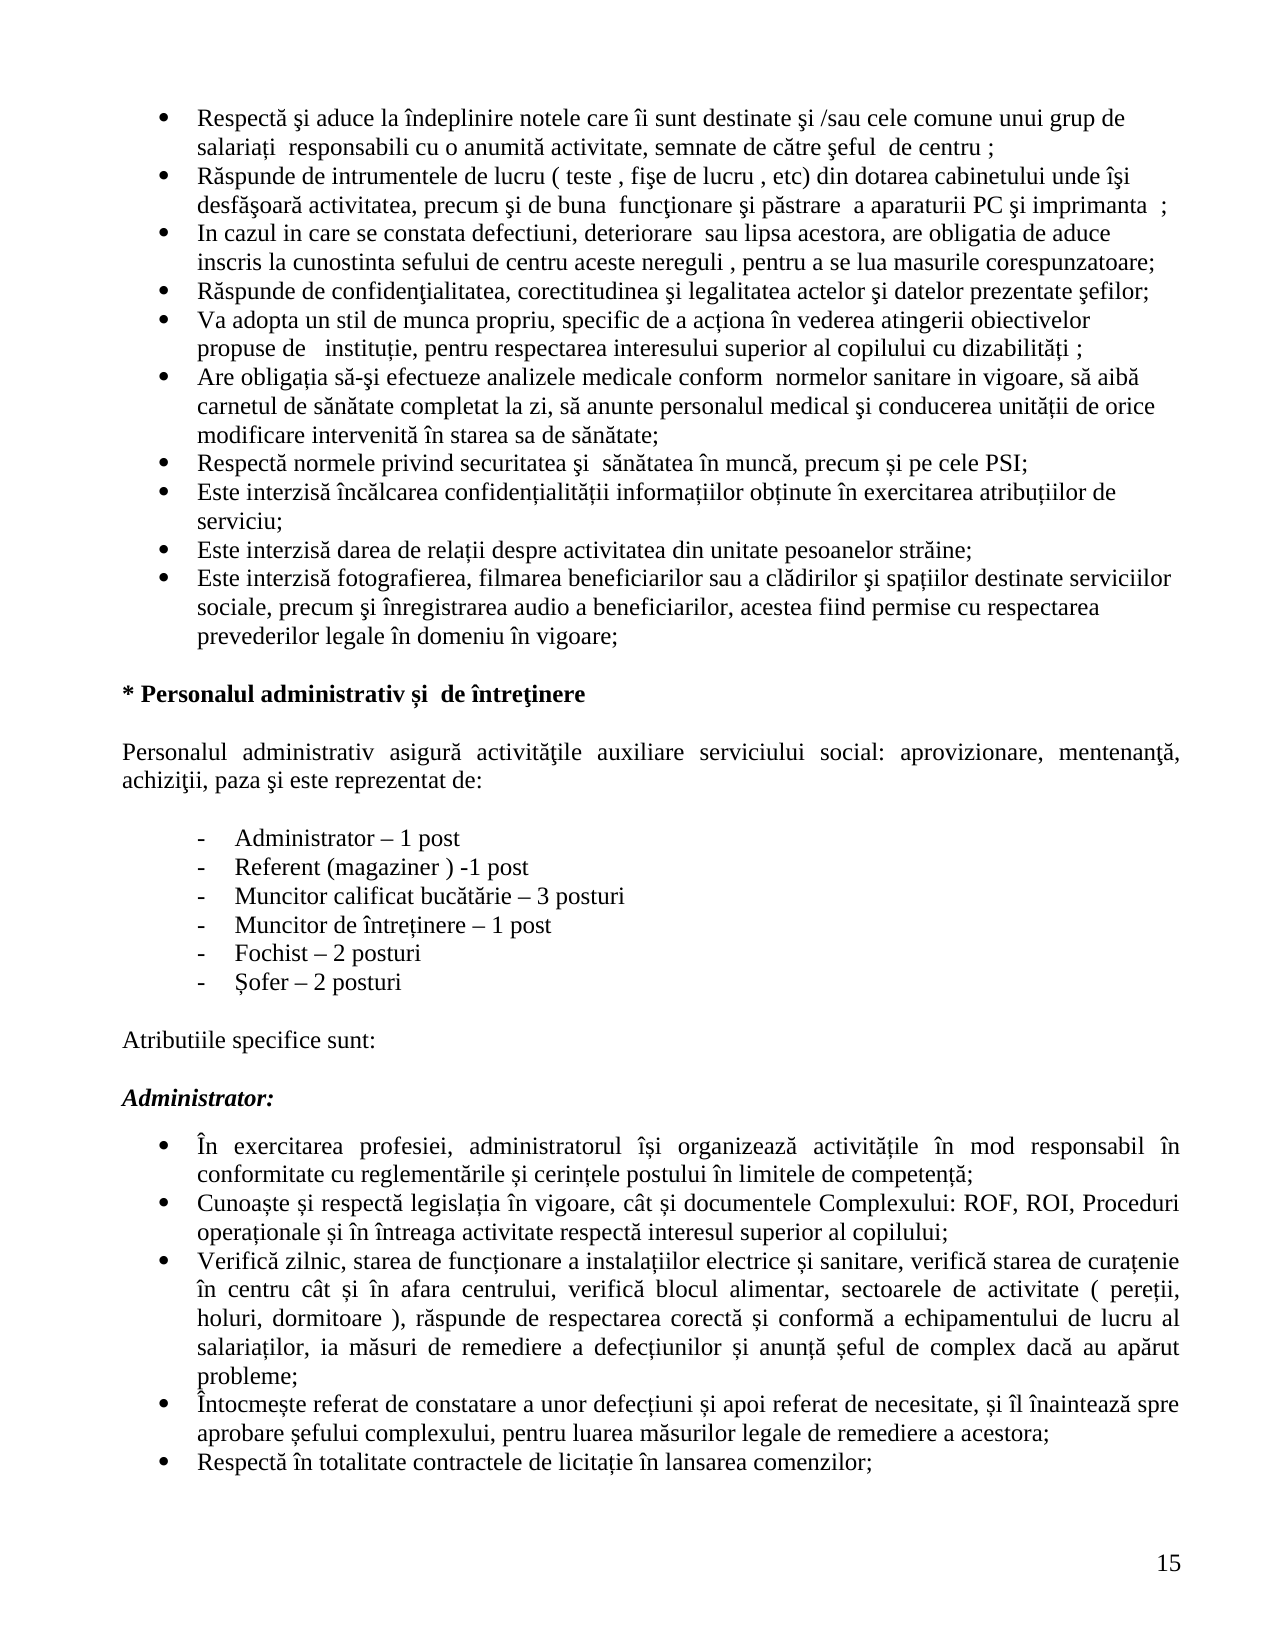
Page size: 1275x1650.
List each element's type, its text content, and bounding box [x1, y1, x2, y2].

text * Personalul administrativ și de întreţinere [122, 679, 1181, 708]
list Va adopta un stil de munca propriu, specific de a acționa în vederea atingerii obiectivelor propuse de instituție, pentru respectarea interesului superior al copilului cu dizabilități ; [159, 305, 1181, 362]
list Muncitor calificat bucătărie – 3 posturi [197, 881, 1181, 910]
list Verifică zilnic, starea de funcționare a instalațiilor electrice și sanitare, verifică starea de curațenie în centru cât și în afara centrului, verifică blocul alimentar, sectoarele de activitate ( pereții, holuri, dormitoare ), răspunde de respectarea corectă și conformă a echipamentului de lucru al salariaților, ia măsuri de remediere a defecțiunilor și anunță șeful de complex dacă au apărut probleme; [159, 1246, 1181, 1389]
list Fochist – 2 posturi [197, 938, 1181, 967]
list În exercitarea profesiei, administratorul își organizează activitățile în mod responsabil în conformitate cu reglementările și cerințele postului în limitele de competență; [159, 1131, 1181, 1188]
list Respectă în totalitate contractele de licitație în lansarea comenzilor; [159, 1447, 1181, 1476]
list In cazul in care se constata defectiuni, deteriorare sau lipsa acestora, are obligatia de aduce inscris la cunostinta sefului de centru aceste nereguli , pentru a se lua masurile corespunzatoare; [159, 218, 1181, 276]
list Cunoaște și respectă legislația în vigoare, cât și documentele Complexului: ROF, ROI, Proceduri operaționale și în întreaga activitate respectă interesul superior al copilului; [159, 1188, 1181, 1246]
list Respectă normele privind securitatea şi sănătatea în muncă, precum și pe cele PSI; [159, 448, 1181, 477]
text Atributiile specifice sunt: [122, 1025, 1181, 1054]
list Răspunde de intrumentele de lucru ( teste , fişe de lucru , etc) din dotarea cabinetului unde îşi desfăşoară activitatea, precum şi de buna funcţionare şi păstrare a aparaturii PC şi imprimanta ; [159, 161, 1181, 218]
list Administrator – 1 post [197, 823, 1181, 852]
list Este interzisă darea de relații despre activitatea din unitate pesoanelor străine; [159, 535, 1181, 563]
list Respectă şi aduce la îndeplinire notele care îi sunt destinate şi /sau cele comune unui grup de salariați responsabili cu o anumită activitate, semnate de către şeful de centru ; [159, 103, 1181, 161]
list Răspunde de confidenţialitatea, corectitudinea şi legalitatea actelor şi datelor prezentate şefilor; [159, 276, 1181, 305]
list Este interzisă fotografierea, filmarea beneficiarilor sau a clădirilor şi spațiilor destinate serviciilor sociale, precum şi înregistrarea audio a beneficiarilor, acestea fiind permise cu respectarea prevederilor legale în domeniu în vigoare; [159, 563, 1181, 650]
list Muncitor de întreținere – 1 post [197, 910, 1181, 938]
list Întocmește referat de constatare a unor defecțiuni și apoi referat de necesitate, și îl înaintează spre aprobare șefului complexului, pentru luarea măsurilor legale de remediere a acestora; [159, 1389, 1181, 1447]
list Are obligația să-şi efectueze analizele medicale conform normelor sanitare in vigoare, să aibă carnetul de sănătate completat la zi, să anunte personalul medical şi conducerea unității de orice modificare intervenită în starea sa de sănătate; [159, 362, 1181, 448]
list Referent (magaziner ) -1 post [197, 852, 1181, 881]
text Personalul administrativ asigură activităţile auxiliare serviciului social: aprovizionare, mentenanţă, achiziţii, paza şi este reprezentat de: [122, 737, 1181, 794]
text Administrator: [122, 1083, 1181, 1112]
list Șofer – 2 posturi [197, 967, 1181, 996]
list Este interzisă încălcarea confidențialității informațiilor obținute în exercitarea atribuțiilor de serviciu; [159, 477, 1181, 535]
